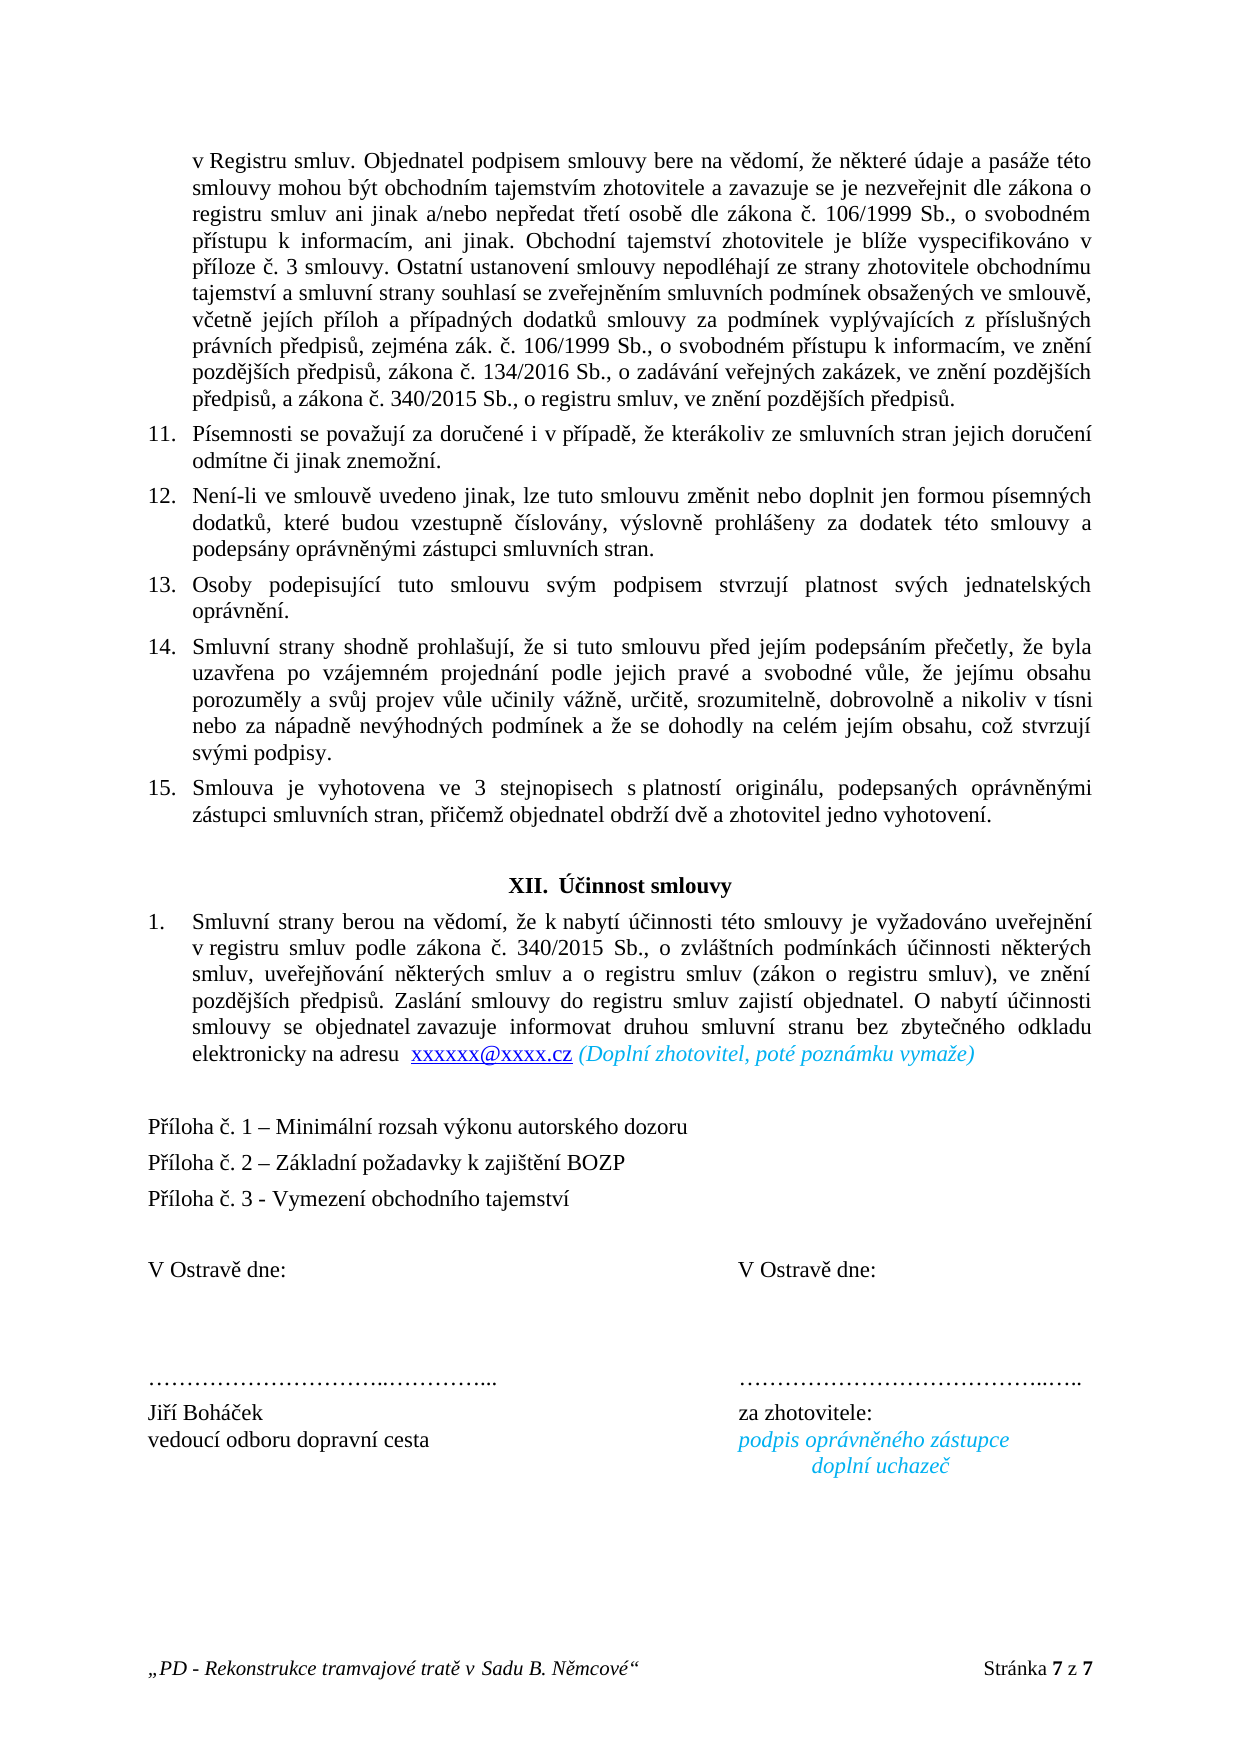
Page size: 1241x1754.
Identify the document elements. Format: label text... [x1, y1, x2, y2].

text vedoucí odboru dopravní cesta podpis oprávněného zástupce doplní uchazeč [148, 1426, 1093, 1478]
text V Ostravě dne: V Ostravě dne: [148, 1256, 1093, 1283]
text Příloha č. 1 – Minimální rozsah výkonu autorského dozoru [148, 1113, 1121, 1140]
text Příloha č. 2 – Základní požadavky k zajištění BOZP [148, 1149, 1121, 1176]
list Písemnosti se považují za doručené i v případě, že kterákoliv ze smluvních stran jejich doručení odmítne či jinak znemožní. [148, 421, 1093, 473]
text 1. Smluvní strany berou na vědomí, že k nabytí účinnosti této smlouvy je vyžadováno uveřejnění v registru smluv podle zákona č. 340/2015 Sb., o zvláštních podmínkách účinnosti některých smluv, uveřejňování některých smluv a o registru smluv (zákon o registru smluv), ve znění pozdějších předpisů. Zaslání smlouvy do registru smluv zajistí objednatel. O nabytí účinnosti smlouvy se objednatel zavazuje informovat druhou smluvní stranu bez zbytečného odkladu elektronicky na adresu xxxxxx@xxxx.cz (Doplní zhotovitel, poté poznámku vymaže) [148, 908, 1093, 1066]
list Smluvní strany shodně prohlašují, že si tuto smlouvu před jejím podepsáním přečetly, že byla uzavřena po vzájemném projednání podle jejich pravé a svobodné vůle, že jejímu obsahu porozuměly a svůj projev vůle učinily vážně, určitě, srozumitelně, dobrovolně a nikoliv v tísni nebo za nápadně nevýhodných podmínek a že se dohodly na celém jejím obsahu, což stvrzují svými podpisy. [148, 633, 1093, 765]
list Smlouva je vyhotovena ve 3 stejnopisech s platností originálu, podepsaných oprávněnými zástupci smluvních stran, přičemž objednatel obdrží dvě a zhotovitel jedno vyhotovení. [148, 774, 1093, 827]
text Příloha č. 3 - Vymezení obchodního tajemství [148, 1185, 1121, 1211]
text Jiří Boháček za zhotovitele: [148, 1399, 1093, 1426]
text …………………………..…………... …………………………………..….. [148, 1363, 1093, 1390]
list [148, 148, 1093, 411]
list Osoby podepisující tuto smlouvu svým podpisem stvrzují platnost svých jednatelských oprávnění. [148, 571, 1093, 624]
list Účinnost smlouvy [148, 872, 1093, 898]
list Není-li ve smlouvě uvedeno jinak, lze tuto smlouvu změnit nebo doplnit jen formou písemných dodatků, které budou vzestupně číslovány, výslovně prohlášeny za dodatek této smlouvy a podepsány oprávněnými zástupci smluvních stran. [148, 483, 1093, 562]
